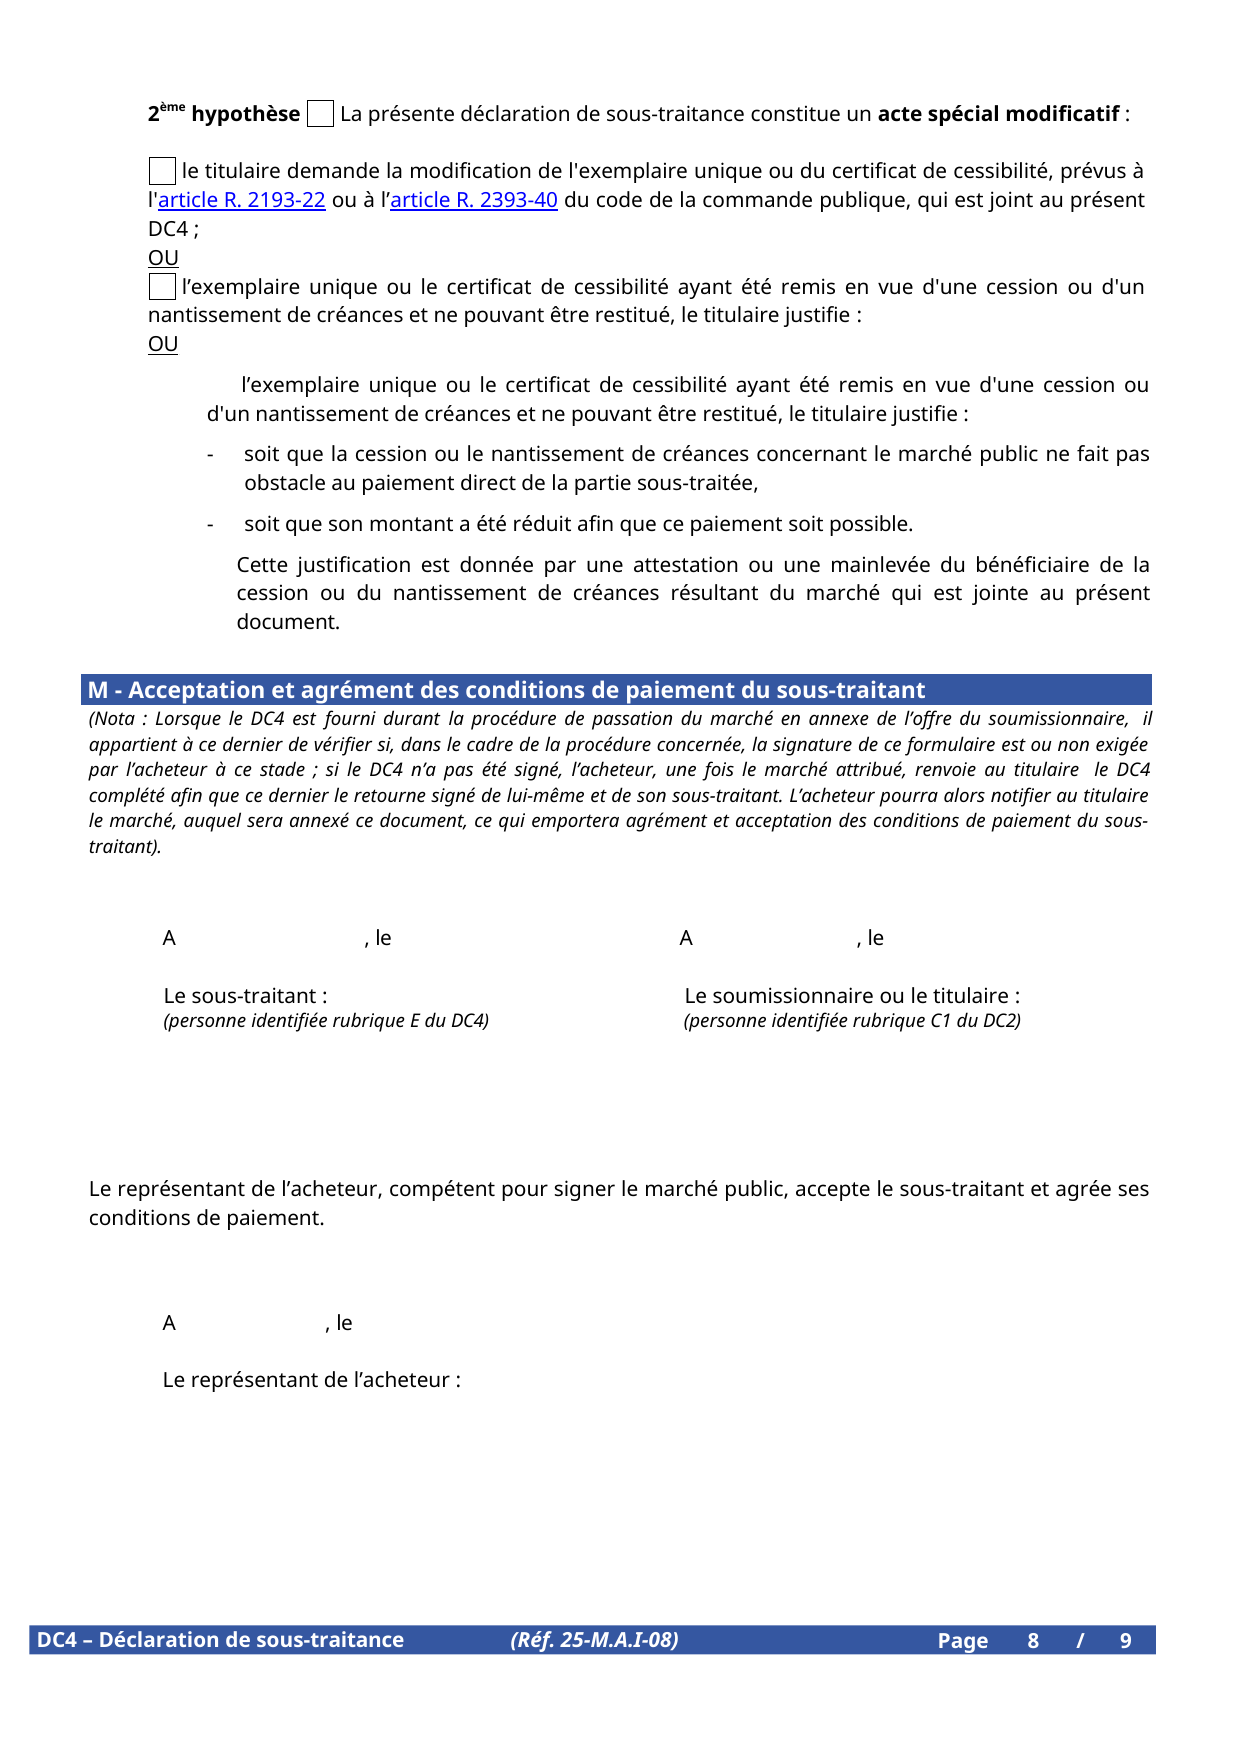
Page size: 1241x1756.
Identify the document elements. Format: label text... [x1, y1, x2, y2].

text Le représentant de l’acheteur, compétent pour signer le marché public, accepte le sous-traitant et agrée ses conditions de paiement. [89, 1174, 1152, 1231]
text Le représentant de l’acheteur : [162, 1365, 1226, 1393]
list soit que la cession ou le nantissement de créances concernant le marché public ne fait pas obstacle au paiement direct de la partie sous-traitée, [207, 439, 1152, 496]
text l’exemplaire unique ou le certificat de cessibilité ayant été remis en vue d'une cession ou d'un nantissement de créances et ne pouvant être restitué, le titulaire justifie : [148, 271, 1146, 329]
table_header Le soumissionnaire ou le titulaire : (personne identifiée rubrique C1 du DC2) [600, 980, 1053, 1035]
text A , le [162, 1308, 1226, 1337]
text Cette justification est donnée par une attestation ou une mainlevée du bénéficiaire de la cession ou du nantissement de créances résultant du marché qui est jointe au présent document. [236, 550, 1152, 635]
text OU [148, 242, 1146, 271]
text l’exemplaire unique ou le certificat de cessibilité ayant été remis en vue d'une cession ou d'un nantissement de créances et ne pouvant être restitué, le titulaire justifie : [207, 370, 1152, 427]
text le titulaire demande la modification de l'exemplaire unique ou du certificat de cessibilité, prévus à l'article R. 2193-22 ou à l’article R. 2393-40 du code de la commande publique, qui est joint au présent DC4 ; [148, 156, 1146, 242]
table_header Le sous-traitant : (personne identifiée rubrique E du DC4) [158, 980, 599, 1035]
text OU [148, 329, 1226, 358]
list soit que son montant a été réduit afin que ce paiement soit possible. [207, 509, 1226, 537]
text A , le A , le [162, 923, 1226, 951]
text 2ème hypothèse La présente déclaration de sous-traitance constitue un acte spécial modificatif : [148, 98, 1226, 127]
text M - Acceptation et agrément des conditions de paiement du sous-traitant (Nota : Lorsque le DC4 est fourni durant la procédure de passation du marché en annexe de l’offre du soumissionnaire, il appartient à ce dernier de vérifier si, dans le cadre de la procédure concernée, la signature de ce formulaire est ou non exigée par l’acheteur à ce stade ; si le DC4 n’a pas été signé, l’acheteur, une fois le marché attribué, renvoie au titulaire le DC4 complété afin que ce dernier le retourne signé de lui-même et de son sous-traitant. L’acheteur pourra alors notifier au titulaire le marché, auquel sera annexé ce document, ce qui emportera agrément et acceptation des conditions de paiement du sous-traitant). [81, 705, 1152, 858]
